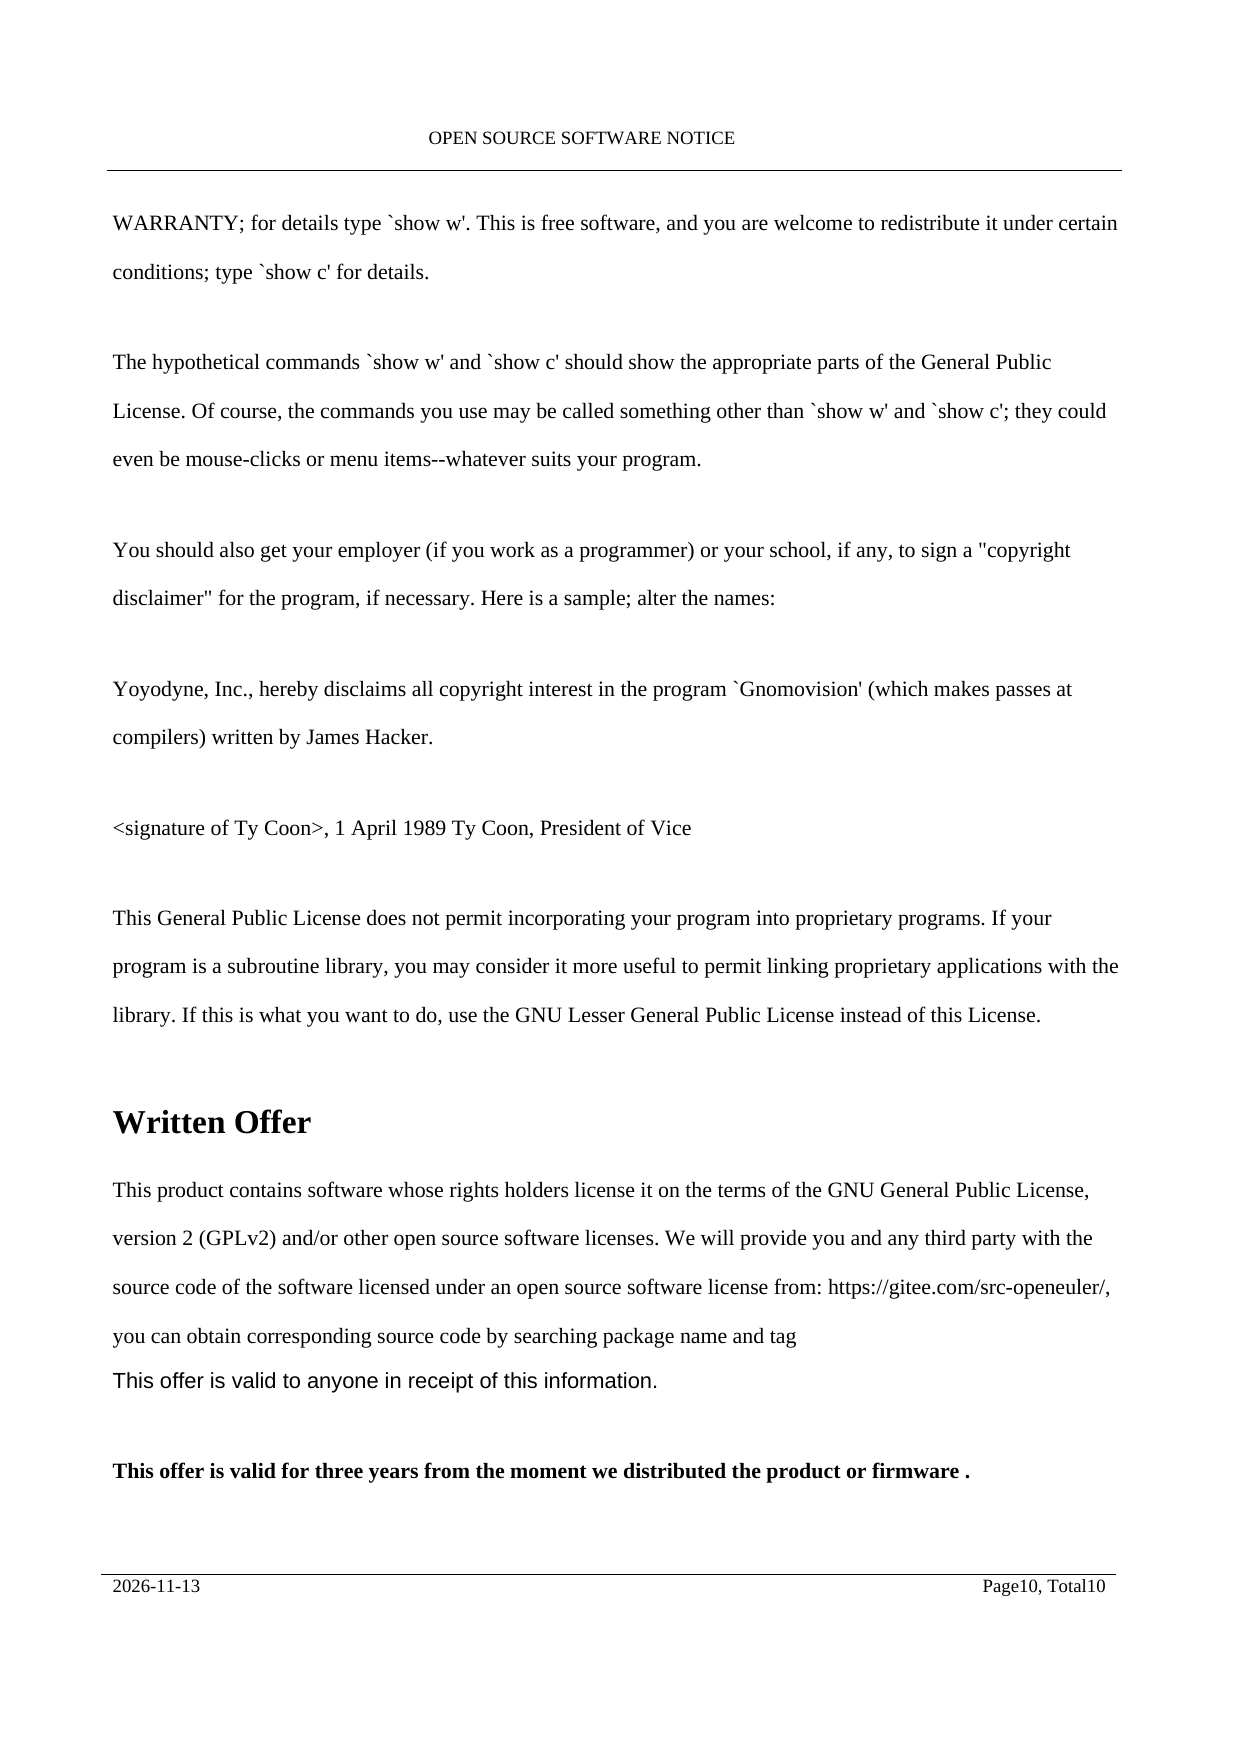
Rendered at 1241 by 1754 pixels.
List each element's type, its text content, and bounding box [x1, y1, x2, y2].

text This product contains software whose rights holders license it on the terms of the GNU General Public License, version 2 (GPLv2) and/or other open source software licenses. We will provide you and any third party with the source code of the software licensed under an open source software license from: https://gitee.com/src-openeuler/, you can obtain corresponding source code by searching package name and tag [112, 1173, 1128, 1352]
text This General Public License does not permit incorporating your program into proprietary programs. If your program is a subroutine library, you may consider it more useful to permit linking proprietary applications with the library. If this is what you want to do, use the GNU Lesser General Public License instead of this License. [112, 901, 1128, 1031]
text Yoyodyne, Inc., hereby disclaims all copyright interest in the program `Gnomovision' (which makes passes at compilers) written by James Hacker. [112, 672, 1128, 753]
text The hypothetical commands `show w' and `show c' should show the appropriate parts of the General Public License. Of course, the commands you use may be called something other than `show w' and `show c'; they could even be mouse-clicks or menu items--whatever suits your program. [112, 345, 1128, 475]
text This offer is valid to anyone in receipt of this information. [112, 1364, 1128, 1397]
text You should also get your employer (if you work as a programmer) or your school, if any, to sign a "copyright disclaimer" for the program, if necessary. Here is a sample; alter the names: [112, 533, 1128, 614]
text <signature of Ty Coon>, 1 April 1989 Ty Coon, President of Vice [112, 811, 1128, 843]
text This offer is valid for three years from the moment we distributed the product or firmware . [112, 1454, 1128, 1487]
text Written Offer [112, 1089, 1128, 1154]
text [112, 206, 1128, 288]
